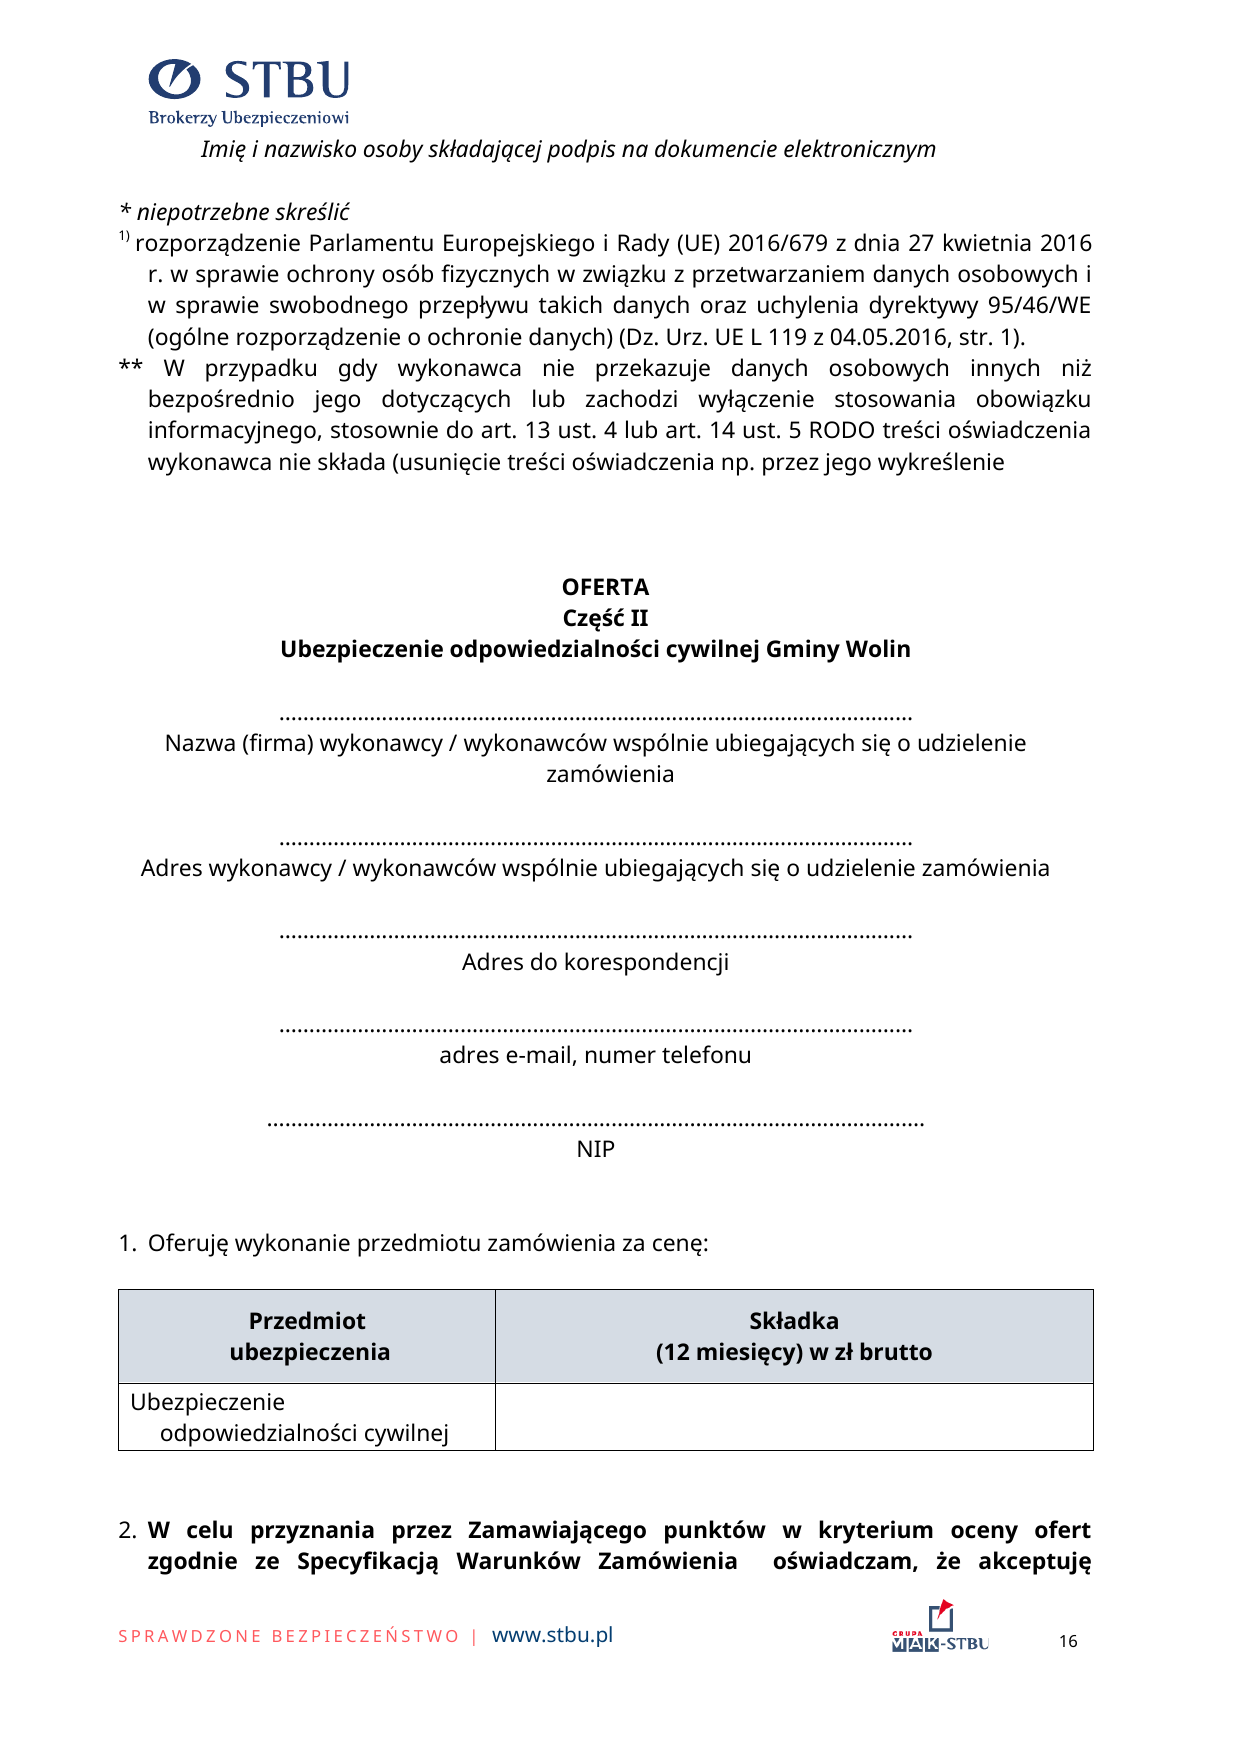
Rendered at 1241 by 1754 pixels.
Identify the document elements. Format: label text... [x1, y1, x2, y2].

subtitle Część II [118, 602, 1092, 633]
text Nazwa (firma) wykonawcy / wykonawców wspólnie ubiegających się o udzielenie zamówienia [118, 727, 1073, 789]
text adres e-mail, numer telefonu [118, 1039, 1073, 1070]
picture [892, 1598, 989, 1652]
text …………………………………………………………………………………………… [118, 914, 1073, 945]
text Ubezpieczenie odpowiedzialności cywilnej Gminy Wolin [118, 633, 1073, 664]
table_cell Ubezpieczenie odpowiedzialności cywilnej [119, 1384, 495, 1450]
table_cell Imię i nazwisko osoby składającej podpis na dokumencie elektronicznym [122, 133, 1019, 164]
text …………………………………………………………………………………………… [118, 820, 1073, 852]
text * niepotrzebne skreślić [118, 195, 1033, 227]
text …………………………………………………………………………………………… [118, 1008, 1073, 1039]
text …………………………………………………………………………………………… [118, 695, 1073, 727]
text OFERTA [118, 570, 1092, 602]
text Adres wykonawcy / wykonawców wspólnie ubiegających się o udzielenie zamówienia [118, 852, 1073, 883]
text 1) rozporządzenie Parlamentu Europejskiego i Rady (UE) 2016/679 z dnia 27 kwietnia 2016 r. w sprawie ochrony osób fizycznych w związku z przetwarzaniem danych osobowych i w sprawie swobodnego przepływu takich danych oraz uchylenia dyrektywy 95/46/WE (ogólne rozporządzenie o ochronie danych) (Dz. Urz. UE L 119 z 04.05.2016, str. 1). [118, 227, 1092, 352]
text NIP [118, 1133, 1073, 1164]
table_header Przedmiot ubezpieczenia [119, 1290, 495, 1382]
text ** W przypadku gdy wykonawca nie przekazuje danych osobowych innych niż bezpośrednio jego dotyczących lub zachodzi wyłączenie stosowania obowiązku informacyjnego, stosownie do art. 13 ust. 4 lub art. 14 ust. 5 RODO treści oświadczenia wykonawca nie składa (usunięcie treści oświadczenia np. przez jego wykreślenie [118, 352, 1092, 477]
list Oferuję wykonanie przedmiotu zamówienia za cenę: [118, 1227, 1092, 1258]
table_cell [496, 1384, 1093, 1450]
text ………………………………………………………………………………………………. [118, 1102, 1073, 1133]
text Adres do korespondencji [118, 945, 1073, 977]
table_header Składka (12 miesięcy) w zł brutto [496, 1290, 1093, 1382]
